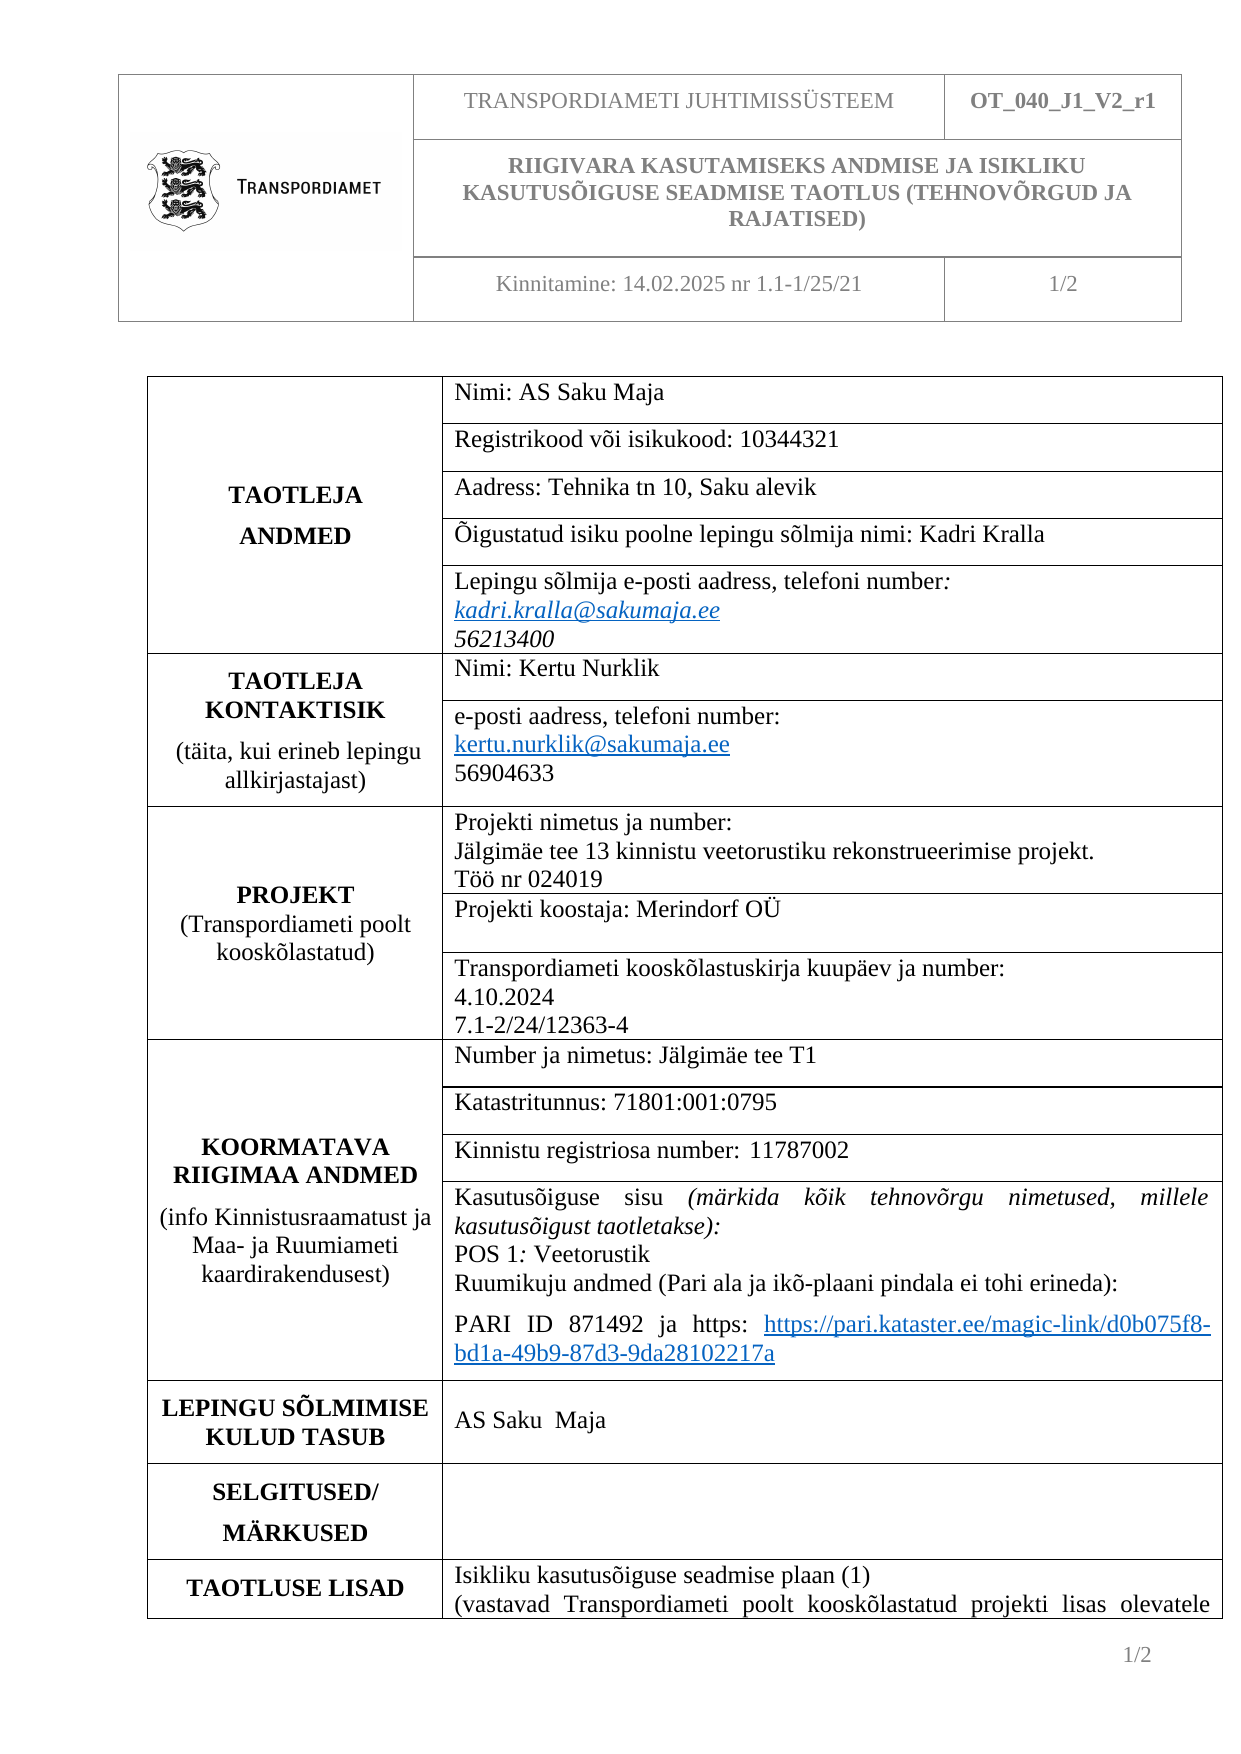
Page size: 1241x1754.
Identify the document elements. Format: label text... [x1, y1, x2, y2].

table_cell Aadress: Tehnika tn 10, Saku alevik [443, 472, 1222, 518]
table_cell TAOTLEJA KONTAKTISIK (täita, kui erineb lepingu allkirjastajast) [148, 654, 442, 806]
table_cell Nimi: Kertu Nurklik [443, 654, 1222, 700]
table_cell AS Saku Maja [443, 1381, 1222, 1463]
table_cell Katastritunnus: 71801:001:0795 [443, 1088, 1222, 1134]
table_cell Projekti nimetus ja number: Jälgimäe tee 13 kinnistu veetorustiku rekonstrueerimise projekt. Töö nr 024019 [443, 807, 1222, 893]
table_cell Registrikood või isikukood: 10344321 [443, 424, 1222, 471]
table_header TAOTLEJA ANDMED [148, 377, 442, 652]
table_cell LEPINGU SÕLMIMISE KULUD TASUB [148, 1381, 442, 1463]
table_cell [443, 1464, 1222, 1559]
table_cell KOORMATAVA RIIGIMAA ANDMED (info Kinnistusraamatust ja Maa- ja Ruumiameti kaardirakendusest) [148, 1040, 442, 1379]
table_header Nimi: AS Saku Maja [443, 377, 1222, 423]
table_cell SELGITUSED/ MÄRKUSED [148, 1464, 442, 1559]
table_cell Kasutusõiguse sisu (märkida kõik tehnovõrgu nimetused, millele kasutusõigust taotletakse): POS 1: Veetorustik Ruumikuju andmed (Pari ala ja ikõ-plaani pindala ei tohi erineda): PARI ID 871492 ja https: https://pari.kataster.ee/magic-link/d0b075f8-bd1a-49b9-87d3-9da28102217a [443, 1182, 1222, 1379]
table_cell Lepingu sõlmija e-posti aadress, telefoni number: kadri.kralla@sakumaja.ee 56213400 [443, 566, 1222, 652]
table_cell Transpordiameti kooskõlastuskirja kuupäev ja number: 4.10.2024 7.1-2/24/12363-4 [443, 953, 1222, 1039]
table_cell e-posti aadress, telefoni number: kertu.nurklik@sakumaja.ee 56904633 [443, 701, 1222, 806]
table_cell TAOTLUSE LISAD [148, 1560, 442, 1618]
table_cell PROJEKT (Transpordiameti poolt kooskõlastatud) [148, 807, 442, 1039]
table_cell Isikliku kasutusõiguse seadmise plaan (1) (vastavad Transpordiameti poolt kooskõlastatud projekti lisas olevatele plaanidele) [443, 1560, 1222, 1618]
table_cell Number ja nimetus: Jälgimäe tee T1 [443, 1040, 1222, 1086]
table_cell Kinnistu registriosa number: 11787002 [443, 1135, 1222, 1181]
table_cell Õigustatud isiku poolne lepingu sõlmija nimi: Kadri Kralla [443, 519, 1222, 565]
picture [129, 132, 402, 251]
table_cell Projekti koostaja: Merindorf OÜ [443, 894, 1222, 952]
